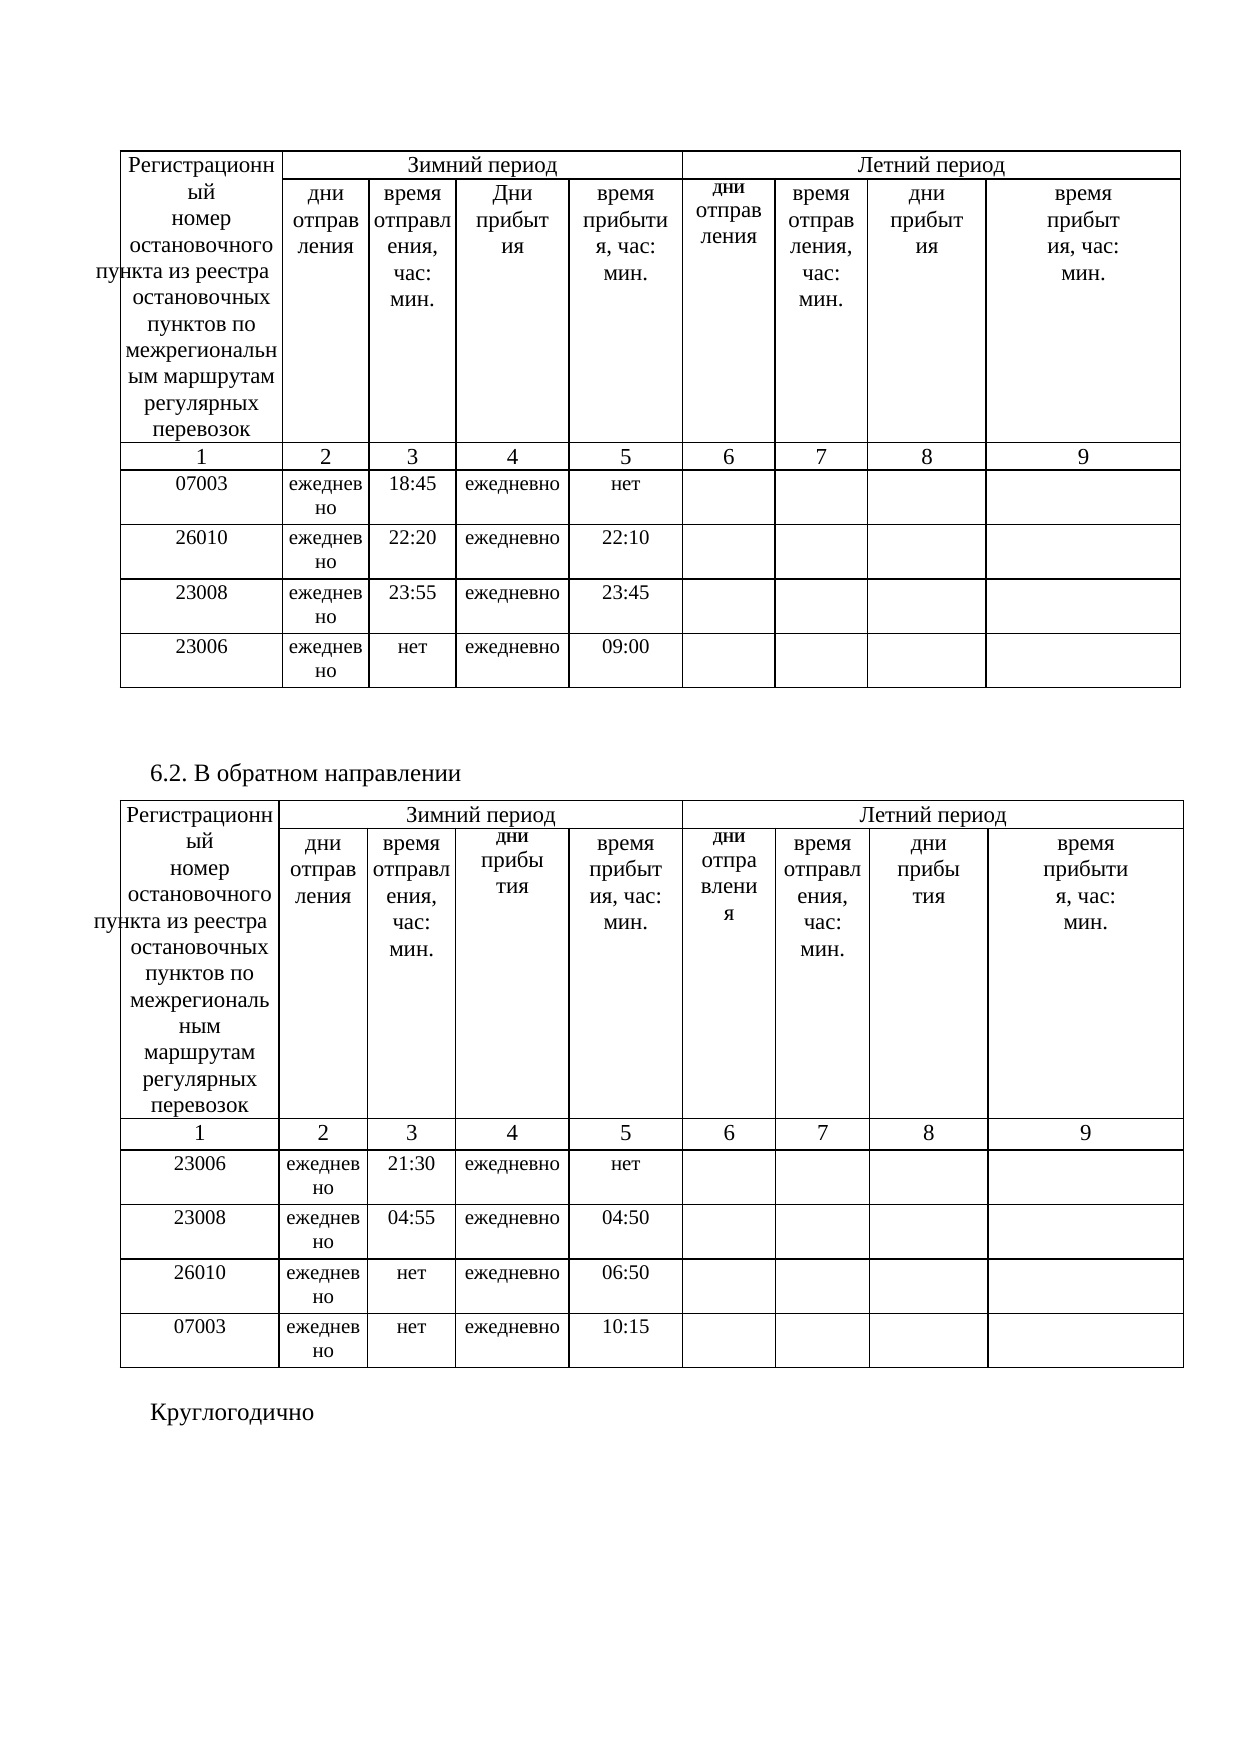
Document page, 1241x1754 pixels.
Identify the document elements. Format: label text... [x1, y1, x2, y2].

table_cell 9 [987, 443, 1180, 469]
table_header Зимний период [280, 801, 682, 828]
table_header Зимний период [283, 152, 682, 178]
table_cell ежедневно [457, 580, 568, 632]
table_cell [989, 1151, 1183, 1204]
table_cell ежедневно [457, 471, 568, 524]
table_cell [776, 1205, 869, 1258]
table_cell время отправл ения, час: мин. [776, 829, 869, 1117]
table_cell [776, 525, 867, 578]
table_cell 09:00 [570, 634, 682, 687]
table_cell 8 [870, 1119, 987, 1149]
table_cell ежедневно [280, 1151, 367, 1204]
table_cell дни прибы тия [870, 829, 987, 1117]
table_cell [776, 471, 867, 524]
table_cell 07003 [121, 1314, 278, 1367]
table_cell дни отправ ления [280, 829, 367, 1117]
table_cell 9 [989, 1119, 1183, 1149]
table_cell [987, 580, 1180, 632]
table_cell Дни прибыт ия [457, 180, 568, 441]
table_cell нет [370, 634, 455, 687]
table_cell [868, 580, 985, 632]
table_cell 23:45 [570, 580, 682, 632]
table_cell дни прибыт ия [868, 180, 985, 441]
table_cell [776, 634, 867, 687]
table_cell 21:30 [368, 1151, 455, 1204]
table_cell время отправ ления, час: мин. [776, 180, 867, 441]
table_cell 22:10 [570, 525, 682, 578]
table_cell [868, 634, 985, 687]
table_cell 23008 [121, 580, 282, 632]
table_cell 2 [280, 1119, 367, 1149]
table_cell [776, 1314, 869, 1367]
table_header Летний период [683, 801, 1183, 828]
table_cell ДНИ отправ ления [683, 180, 774, 441]
text 6.2. В обратном направлении [150, 758, 1090, 787]
table_cell 1 [121, 1119, 278, 1149]
table_cell [989, 1205, 1183, 1258]
table_cell 06:50 [570, 1260, 682, 1312]
table_cell ежедневно [456, 1260, 568, 1312]
table_cell [870, 1314, 987, 1367]
table_cell 1 [121, 443, 282, 469]
table_cell нет [368, 1314, 455, 1367]
table_header Регистрационный номер остановочного пункта из реестра остановочных пунктов по межрегиональным маршрутам регулярных перевозок [121, 801, 278, 1117]
table_cell время прибыти я, час: мин. [989, 829, 1183, 1117]
table_cell 23006 [121, 634, 282, 687]
table_cell [683, 471, 774, 524]
table_cell время прибыт ия, час: мин. [987, 180, 1180, 441]
table_cell ежедневно [280, 1260, 367, 1312]
table_cell [989, 1314, 1183, 1367]
table_cell 4 [457, 443, 568, 469]
table_cell 6 [683, 1119, 775, 1149]
table_cell 2 [283, 443, 368, 469]
table_cell 3 [368, 1119, 455, 1149]
table_cell 04:55 [368, 1205, 455, 1258]
table_header Регистрационный номер остановочного пункта из реестра остановочных пунктов по межрегиональным маршрутам регулярных перевозок [121, 152, 282, 441]
table_cell время прибыт ия, час: мин. [570, 829, 682, 1117]
table_cell 7 [776, 1119, 869, 1149]
table_cell [870, 1205, 987, 1258]
table_cell нет [368, 1260, 455, 1312]
table_cell 5 [570, 443, 682, 469]
table_cell [776, 580, 867, 632]
table_cell 7 [776, 443, 867, 469]
table_cell ежедневно [283, 525, 368, 578]
table_cell ежедневно [456, 1314, 568, 1367]
table_cell 4 [456, 1119, 568, 1149]
table_cell 07003 [121, 471, 282, 524]
table_cell [683, 580, 774, 632]
table_cell время отправл ения, час: мин. [368, 829, 455, 1117]
table_cell ежедневно [456, 1205, 568, 1258]
table_cell [987, 634, 1180, 687]
table_cell [683, 1205, 775, 1258]
table_cell 26010 [121, 525, 282, 578]
table_cell время отправл ения, час: мин. [370, 180, 455, 441]
table_cell ежедневно [280, 1205, 367, 1258]
table_cell 8 [868, 443, 985, 469]
table_cell [683, 1260, 775, 1312]
table_cell 3 [370, 443, 455, 469]
table_cell [776, 1151, 869, 1204]
table_cell дни отправ ления [283, 180, 368, 441]
table_cell время прибыти я, час: мин. [570, 180, 682, 441]
table_cell [987, 471, 1180, 524]
table_cell нет [570, 471, 682, 524]
table_cell 5 [570, 1119, 682, 1149]
table_cell [989, 1260, 1183, 1312]
table_cell [868, 525, 985, 578]
table_cell [683, 1151, 775, 1204]
table_cell 04:50 [570, 1205, 682, 1258]
table_cell 18:45 [370, 471, 455, 524]
table_cell 10:15 [570, 1314, 682, 1367]
text Круглогодично [150, 1397, 1090, 1426]
table_cell [683, 1314, 775, 1367]
table_header Летний период [683, 152, 1180, 178]
table_cell ежедневно [457, 634, 568, 687]
table_cell 23006 [121, 1151, 278, 1204]
table_cell ежедневно [280, 1314, 367, 1367]
table_cell ежедневно [457, 525, 568, 578]
table_cell 22:20 [370, 525, 455, 578]
table_cell [776, 1260, 869, 1312]
table_cell 23008 [121, 1205, 278, 1258]
table_cell [870, 1151, 987, 1204]
table_cell ежедневно [283, 580, 368, 632]
table_cell нет [570, 1151, 682, 1204]
table_cell 26010 [121, 1260, 278, 1312]
table_cell ежедневно [283, 471, 368, 524]
table_cell 23:55 [370, 580, 455, 632]
table_cell [987, 525, 1180, 578]
table_cell 6 [683, 443, 774, 469]
table_cell [683, 634, 774, 687]
table_cell [683, 525, 774, 578]
table_cell [870, 1260, 987, 1312]
table_cell ДНИ отпра влени я [683, 829, 775, 1117]
table_cell ежедневно [456, 1151, 568, 1204]
table_cell ДНИ прибы тия [456, 829, 568, 1117]
table_cell ежедневно [283, 634, 368, 687]
table_cell [868, 471, 985, 524]
